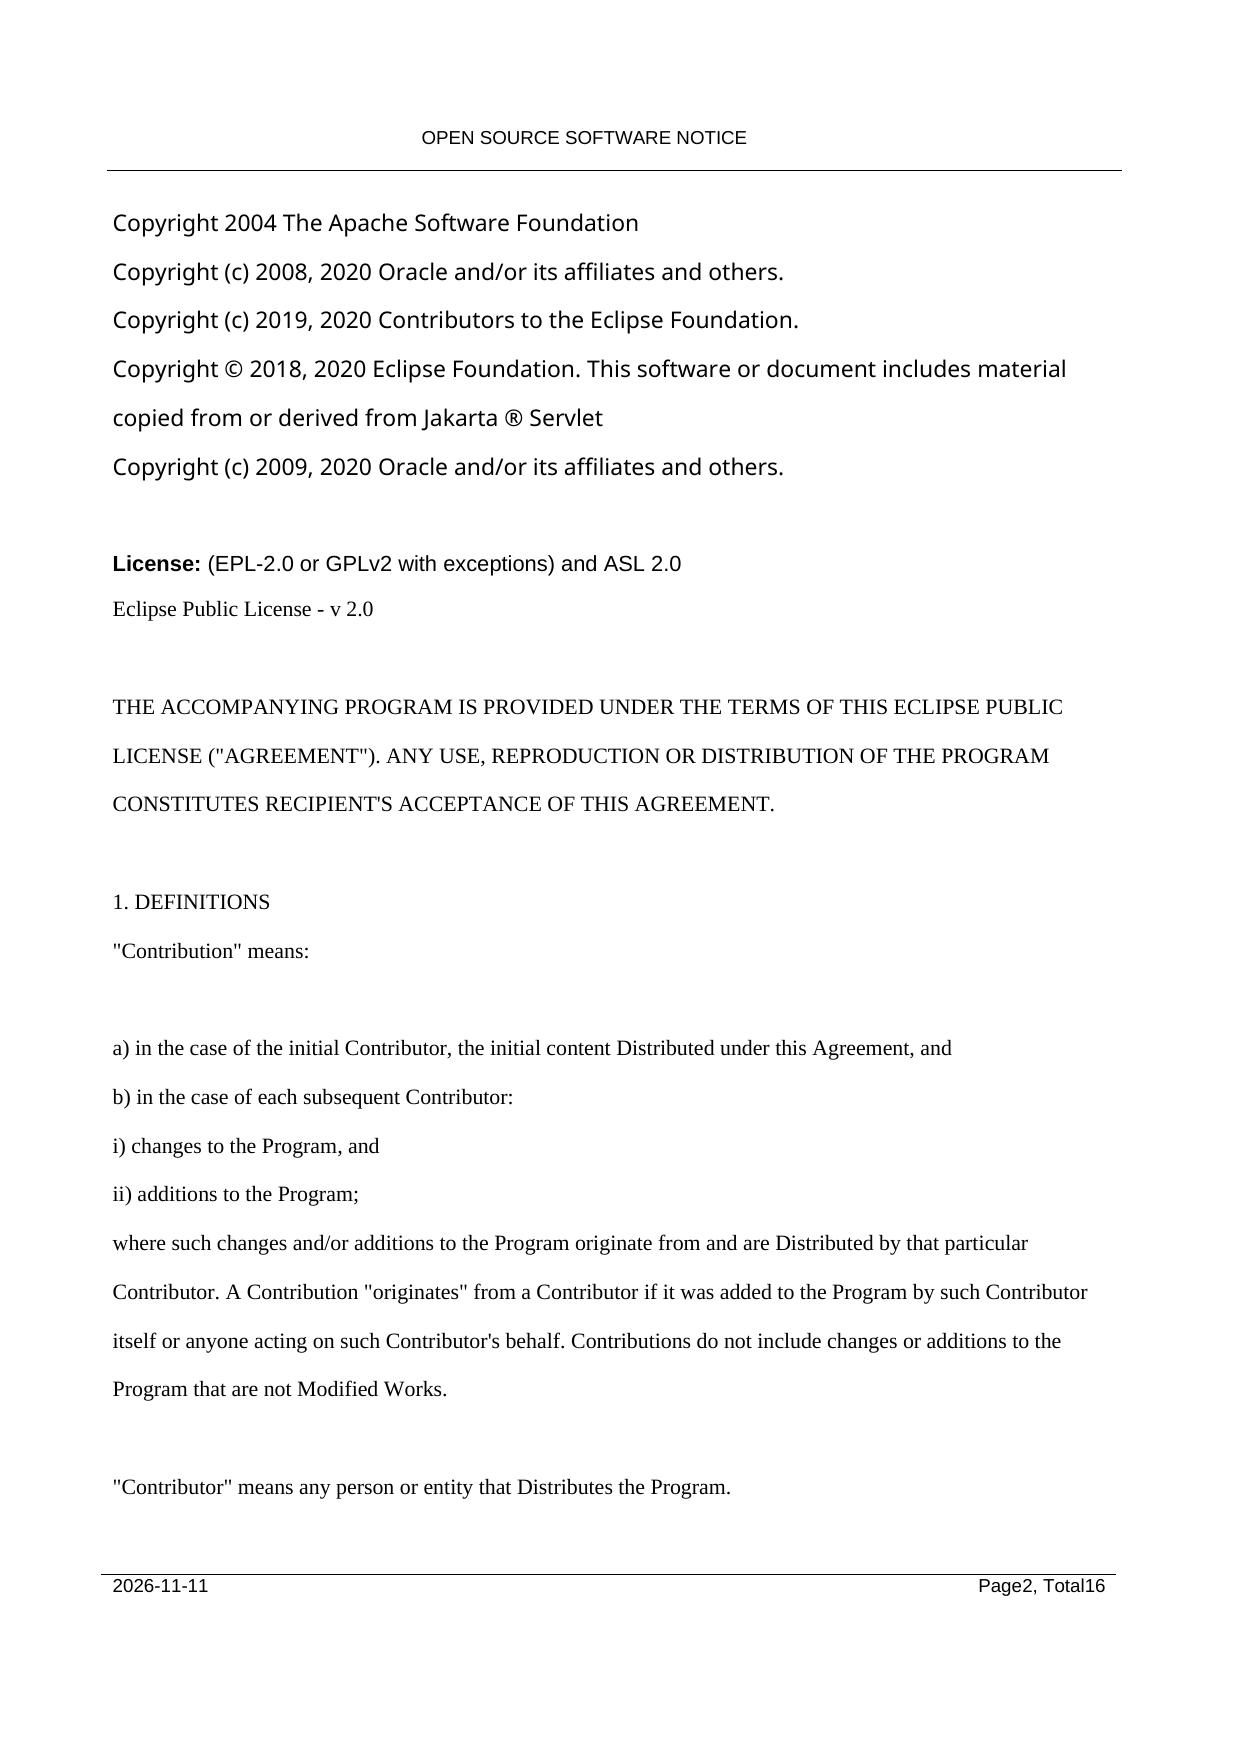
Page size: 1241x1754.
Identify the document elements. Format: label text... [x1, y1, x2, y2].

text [112, 206, 1128, 531]
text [112, 593, 1128, 1503]
text License: (EPL-2.0 or GPLv2 with exceptions) and ASL 2.0 [112, 548, 1128, 580]
